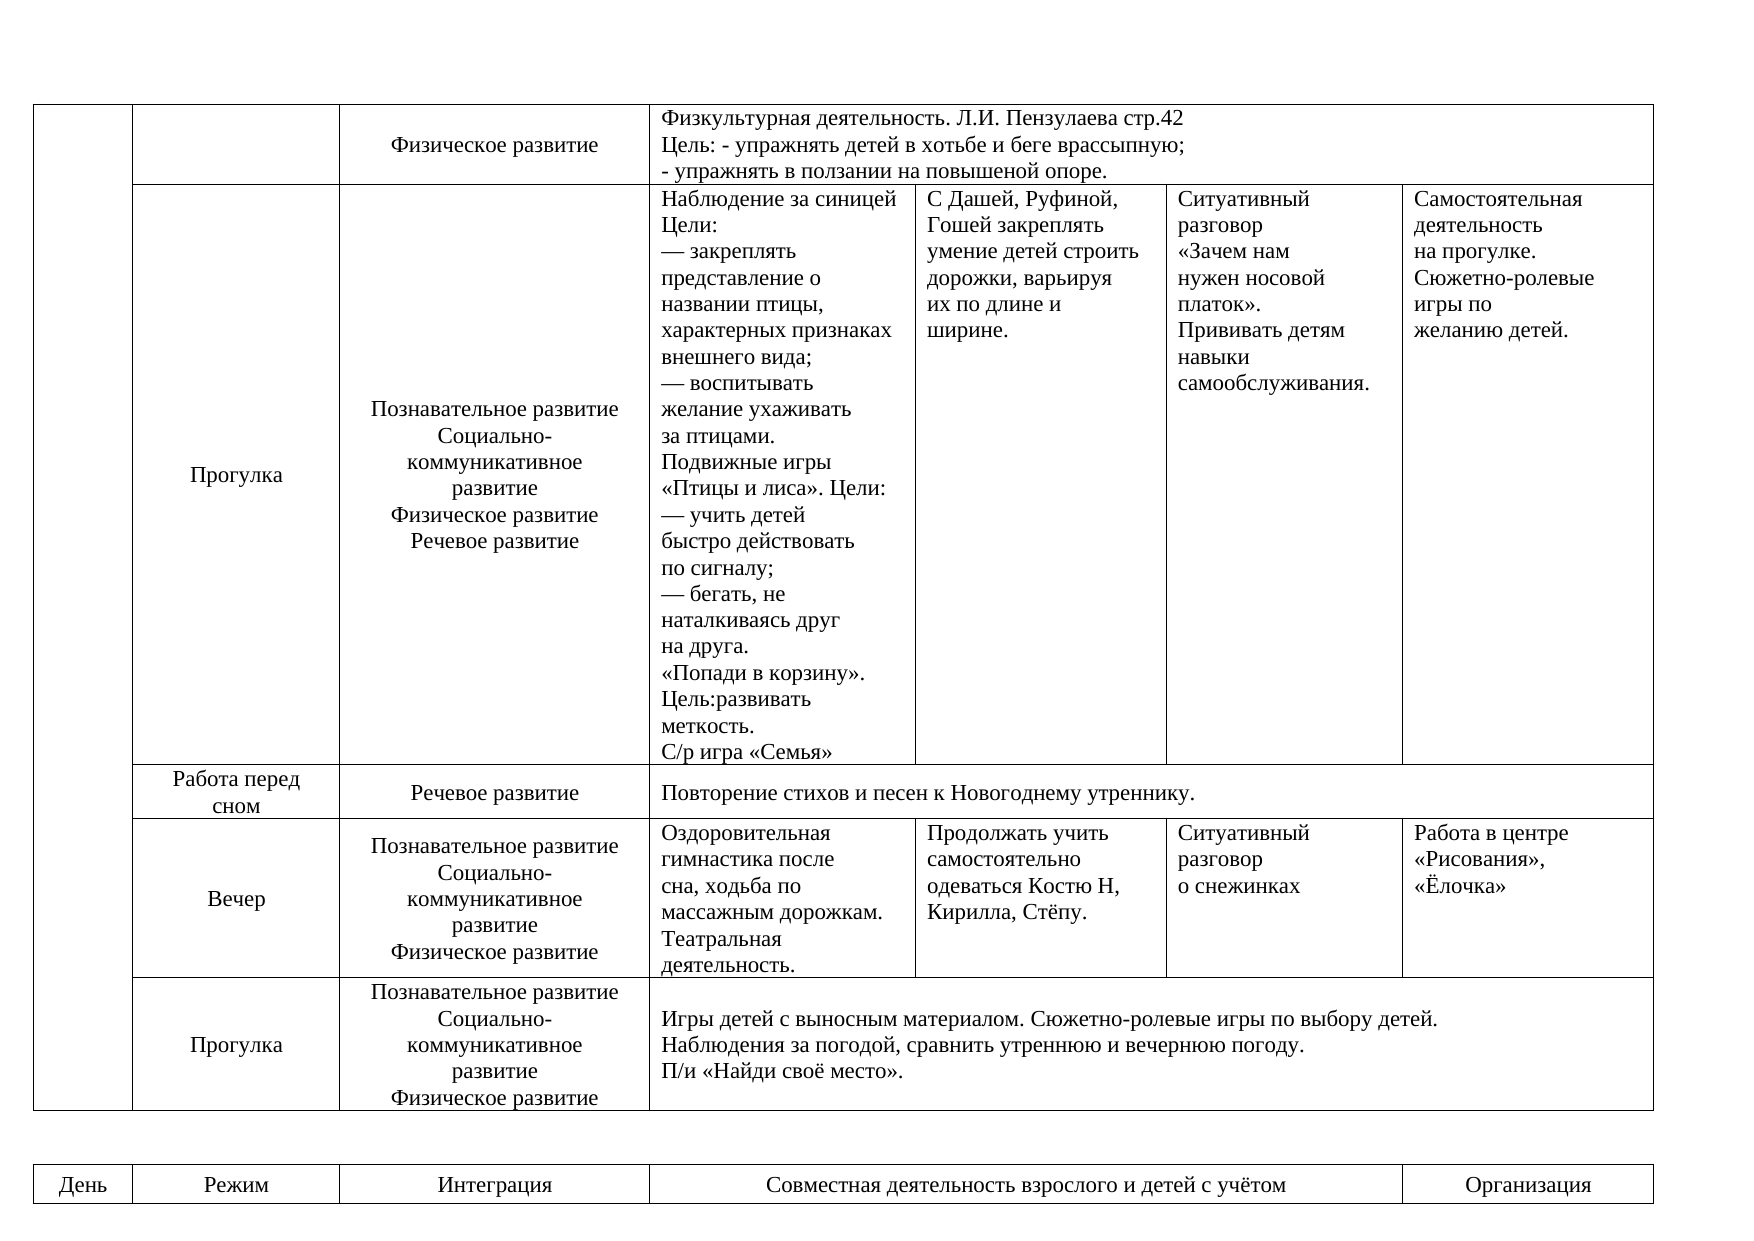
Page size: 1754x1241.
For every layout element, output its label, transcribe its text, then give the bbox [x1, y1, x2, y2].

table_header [1403, 1165, 1653, 1203]
table_cell Познавательное развитие Социально-коммуникативное развитие Физическое развитие [340, 819, 649, 977]
table_cell Самостоятельная деятельность на прогулке. Сюжетно-ролевые игры по желанию детей. [1403, 185, 1653, 764]
table_cell Познавательное развитие Социально-коммуникативное развитие Физическое развитие Речевое развитие [340, 185, 649, 764]
table_cell Работа в центре «Рисования», «Ёлочка» [1403, 819, 1653, 977]
table_cell Познавательное развитие Социально-коммуникативное развитие Физическое развитие [340, 978, 649, 1110]
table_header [650, 1165, 1402, 1203]
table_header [340, 1165, 649, 1203]
table_header День недели [34, 1165, 132, 1203]
table_cell С Дашей, Руфиной, Гошей закреплять умение детей строить дорожки, варьируя их по длине и ширине. [916, 185, 1166, 764]
table_cell Вечер [133, 819, 339, 977]
table_cell Продолжать учить самостоятельно одеваться Костю Н, Кирилла, Стёпу. [916, 819, 1166, 977]
table_cell Игры детей с выносным материалом. Сюжетно-ролевые игры по выбору детей. Наблюдения за погодой, сравнить утреннюю и вечернюю погоду. П/и «Найди своё место». [650, 978, 1653, 1110]
table_cell Ситуативный разговор о снежинках [1167, 819, 1402, 977]
table_header Режим [133, 1165, 339, 1203]
table_cell Работа перед сном [133, 765, 339, 818]
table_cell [133, 105, 339, 183]
table_cell Речевое развитие [340, 765, 649, 818]
table_cell Физическое развитие [340, 105, 649, 183]
table_cell Ситуативный разговор «Зачем нам нужен носовой платок». Прививать детям навыки самообслуживания. [1167, 185, 1402, 764]
table_cell Повторение стихов и песен к Новогоднему утреннику. [650, 765, 1653, 818]
table_cell Наблюдение за синицей Цели: — закреплять представление о названии птицы, характерных признаках внешнего вида; — воспитывать желание ухаживать за птицами. Подвижные игры «Птицы и лиса». Цели: — учить детей быстро действовать по сигналу; — бегать, не наталкиваясь друг на друга. «Попади в корзину». Цель:развивать меткость. С/р игра «Семья» [650, 185, 915, 764]
table_cell Физкультурная деятельность. Л.И. Пензулаева стр.42 Цель: - упражнять детей в хотьбе и беге врассыпную; - упражнять в ползании на повышеной опоре. [650, 105, 1653, 183]
table_cell Прогулка [133, 978, 339, 1110]
table_cell Прогулка [133, 185, 339, 764]
table_cell Оздоровительная гимнастика после сна, ходьба по массажным дорожкам. Театральная деятельность. [650, 819, 915, 977]
